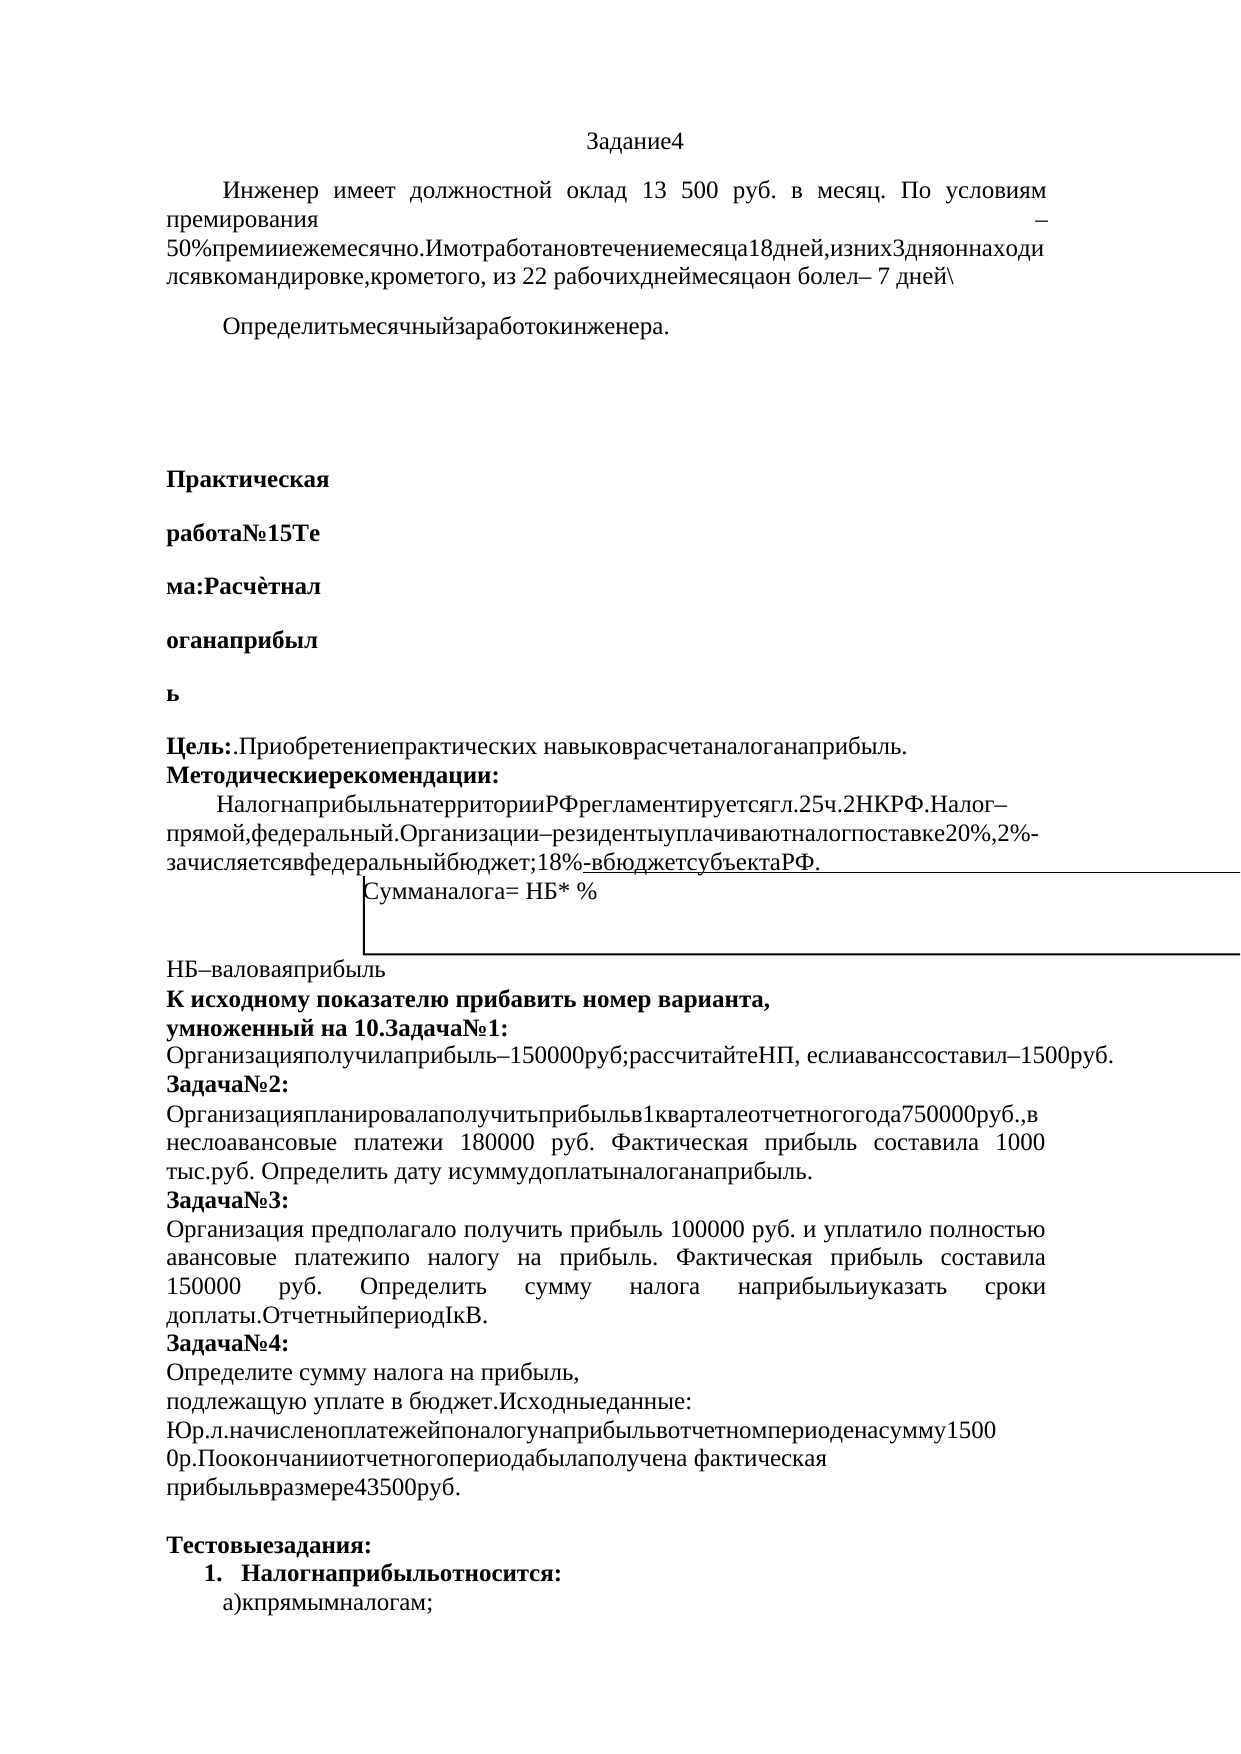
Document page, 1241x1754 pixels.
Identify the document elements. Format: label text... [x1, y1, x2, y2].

list Налогнаприбыльотносится: [203, 1559, 1122, 1587]
text Задача№2: [166, 1070, 1122, 1099]
text К исходному показателю прибавить номер варианта, умноженный на 10.Задача№1: [166, 984, 788, 1041]
text Задача№3: [166, 1185, 1122, 1214]
text Практическаяработа№15Тема:Расчѐтналоганаприбыль [166, 464, 331, 707]
text Организацияпланировалаполучитьприбыльв1кварталеотчетногогода750000руб.,внеслоавансовые платежи 180000 руб. Фактическая прибыль составила 1000 тыс.руб. Определить дату исуммудоплатыналоганаприбыль. [166, 1099, 1046, 1185]
text Организация предполагало получить прибыль 100000 руб. и уплатило полностью авансовые платежипо налогу на прибыль. Фактическая прибыль составила 150000 руб. Определить сумму налога наприбыльиуказать сроки доплаты.ОтчетныйпериодIкВ. [166, 1214, 1047, 1329]
text Тестовыезадания: [166, 1530, 1122, 1559]
text Организацияполучилаприбыль–150000руб;рассчитайтеНП, еслиаванссоставил–1500руб. [166, 1041, 1122, 1069]
text Задача№4: [166, 1329, 1122, 1357]
text Инженер имеет должностной оклад 13 500 руб. в месяц. По условиям премирования – 50%премииежемесячно.Имотработановтечениемесяца18дней,изних3дняоннаходилсявкомандировке,крометого, из 22 рабочихднеймесяцаон болел– 7 дней\ [166, 175, 1048, 290]
text Определите сумму налога на прибыль, подлежащую уплате в бюджет.Исходныеданные: [166, 1357, 711, 1415]
text НалогнаприбыльнатерриторииРФрегламентируетсягл.25ч.2НКРФ.Налог–прямой,федеральный.Организации–резидентыуплачиваютналогпоставке20%,2%-зачисляетсявфедеральныйбюджет;18%-вбюджетсубъектаРФ. [166, 789, 1122, 875]
text Цель:.Приобретениепрактических навыковрасчетаналоганаприбыль. [166, 732, 1122, 760]
text Юр.л.начисленоплатежейпоналогунаприбыльвотчетномпериоденасумму15000р.Поокончанииотчетногопериодабылаполучена фактическая прибыльвразмере43500руб. [166, 1415, 999, 1501]
text НБ–валоваяприбыль [166, 954, 1122, 983]
text а)кпрямымналогам; [222, 1587, 1122, 1616]
text Определитьмесячныйзаработокинженера. [222, 311, 1122, 339]
text Методическиерекомендации: [166, 761, 1122, 789]
text Задание4 [271, 126, 998, 155]
